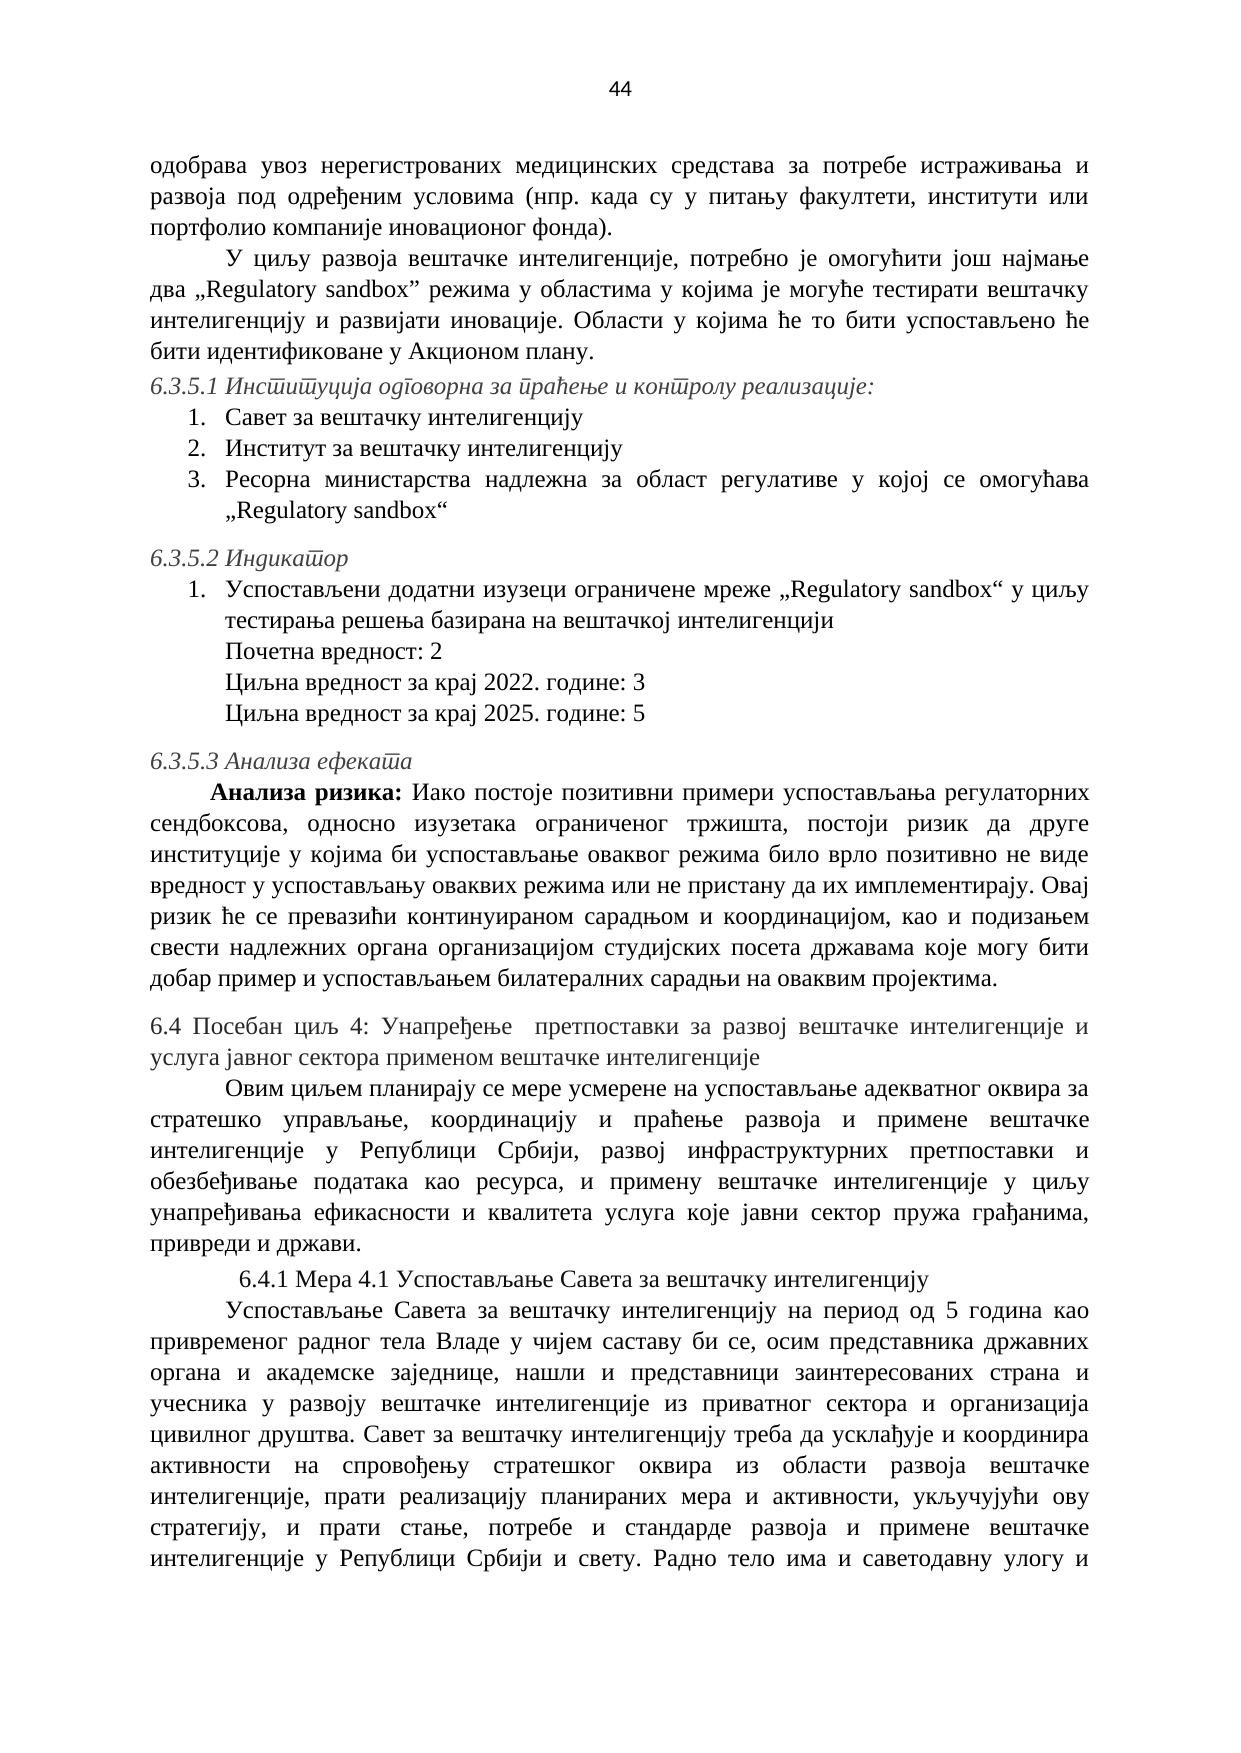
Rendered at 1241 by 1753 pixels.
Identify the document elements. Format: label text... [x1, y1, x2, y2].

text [150, 1295, 1090, 1572]
list Циљна вредност за крај 2022. године: 3 [225, 667, 1090, 696]
text У циљу развоја вештачке интелигенције, потребно је омогућити још најмање два „Regulatory sandbox” режима у областима у којима је могуће тестирати вештачку интелигенцију и развијати иновације. Области у којима ће то бити успостављено ће бити идентификоване у Акционом плану. [150, 243, 1090, 365]
subtitle 6.3.5.1 Институција одговорна за праћење и контролу реализације: [150, 371, 1090, 400]
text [150, 150, 1090, 241]
text Овим циљем планирају се мере усмерене на успостављање адекватног оквира за стратешко управљање, координацију и праћење развоја и примене вештачке интелигенције у Републици Србији, развој инфраструктурних претпоставки и обезбеђивање података као ресурса, и примену вештачке интелигенције у циљу унапређивања ефикасности и квалитета услуга које јавни сектор пружа грађанима, привреди и држави. [150, 1073, 1090, 1257]
list Почетна вредност: 2 [225, 636, 1090, 665]
subtitle 6.4.1 Мера 4.1 Успостављање Савета за вештачку интелигенцију [239, 1264, 1090, 1292]
list Успостављени додатни изузеци ограничене мреже „Regulatory sandbox“ у циљу тестирања решења базирана на вештачкој интелигенцији [187, 574, 1090, 634]
list Савет за вештачку интелигенцију [187, 402, 1090, 431]
list Ресорна министарства надлежна за област регулативе у којој се омогућава „Regulatory sandbox“ [187, 464, 1090, 524]
subtitle 6.4 Посебан циљ 4: Унапређење претпоставки за развој вештачке интелигенције и услуга јавног сектора применом вештачке интелигенције [150, 1011, 1090, 1071]
list Циљна вредност за крај 2025. године: 5 [225, 698, 1090, 727]
list Институт за вештачку интелигенцију [187, 433, 1090, 462]
subtitle 6.3.5.2 Индикатор [150, 543, 1090, 572]
subtitle 6.3.5.3 Анализа ефеката [150, 746, 1090, 775]
text Анализа ризика: Иако постоје позитивни примери успостављања регулаторних сендбоксова, односно изузетака ограниченог тржишта, постоји ризик да друге институције у којима би успостављање оваквог режима било врло позитивно не виде вредност у успостављању оваквих режима или не пристану да их имплементирају. Овај ризик ће се превазићи континуираном сарадњом и координацијом, као и подизањем свести надлежних органа организацијом студијских посета државама које могу бити добар пример и успостављањем билатералних сарадњи на оваквим пројектима. [150, 777, 1090, 992]
